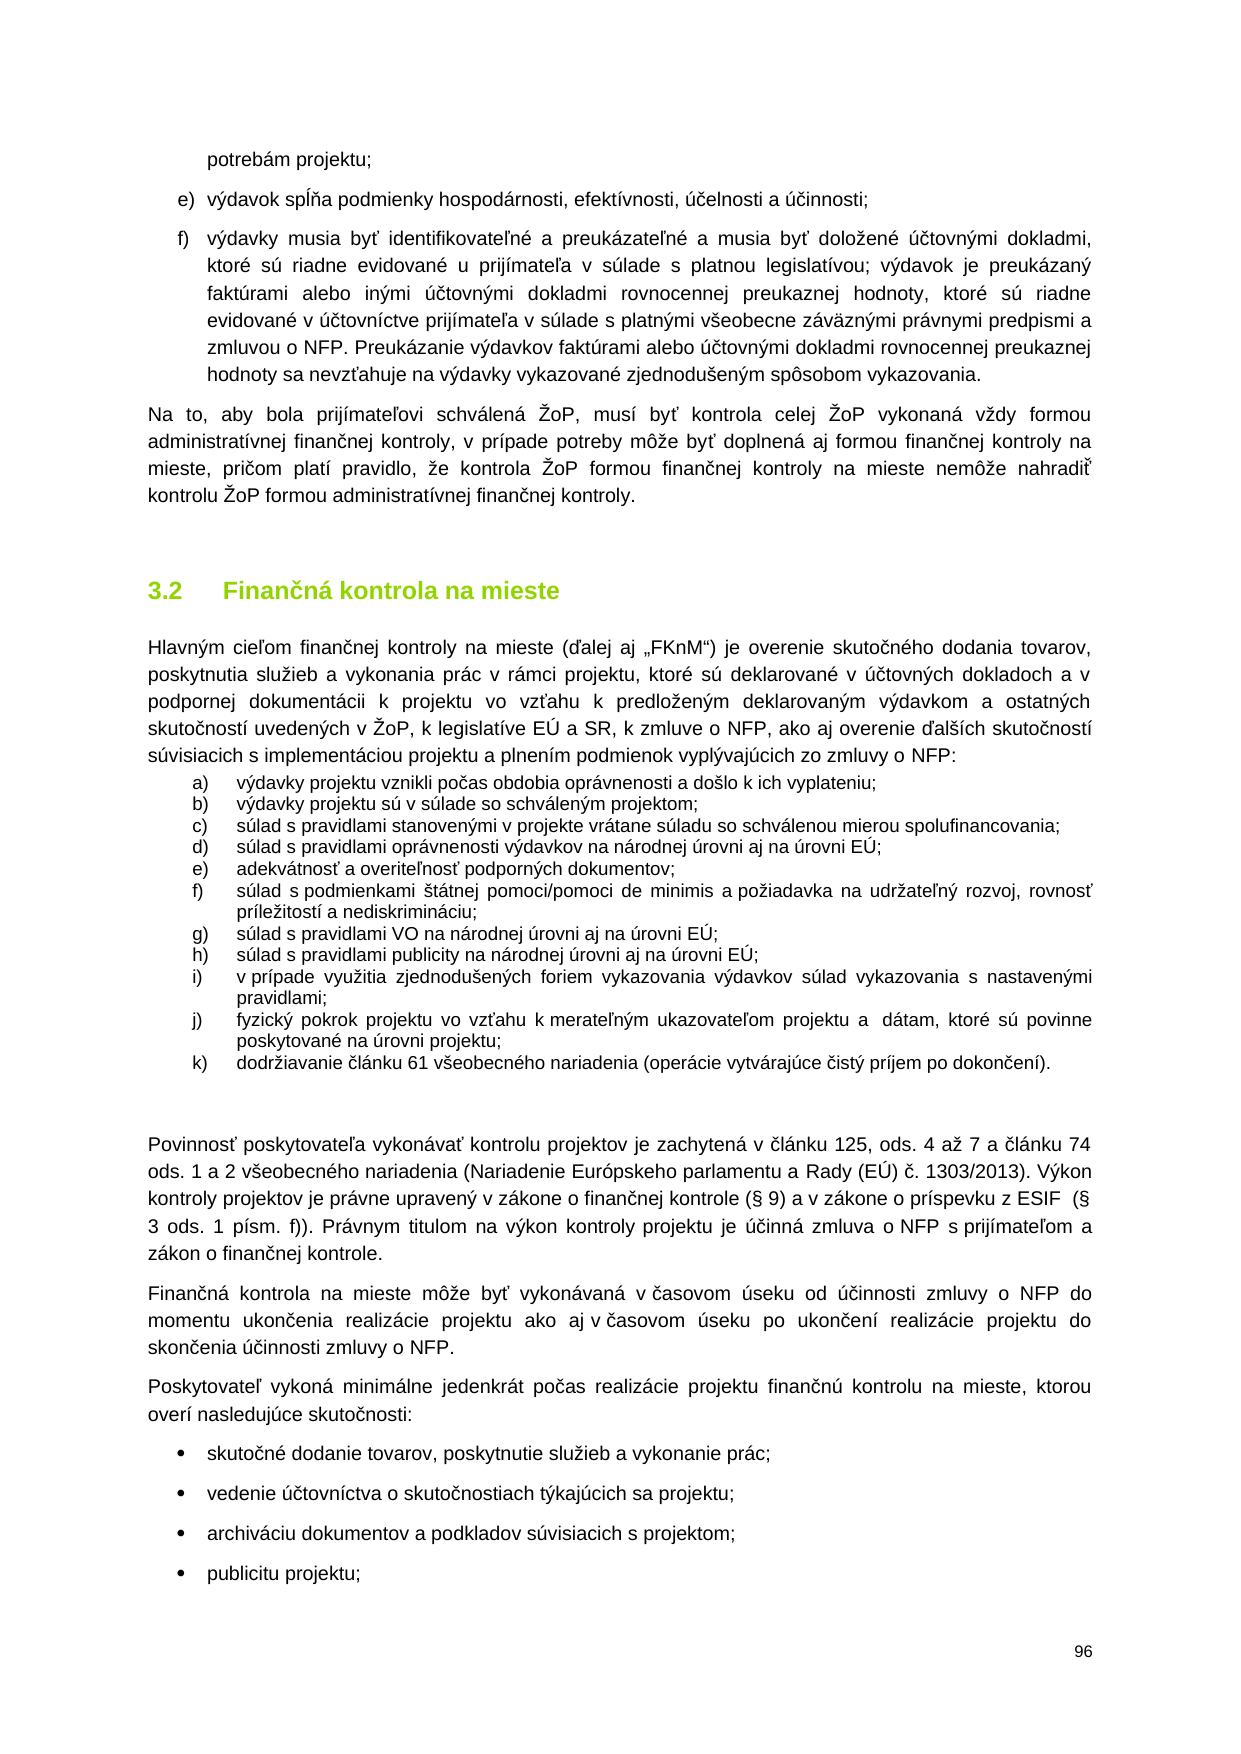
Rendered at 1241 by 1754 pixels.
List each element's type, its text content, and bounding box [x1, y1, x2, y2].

text Hlavným cieľom finančnej kontroly na mieste (ďalej aj „FKnM“) je overenie skutočného dodania tovarov, poskytnutia služieb a vykonania prác v rámci projektu, ktoré sú deklarované v účtovných dokladoch a v podpornej dokumentácii k projektu vo vzťahu k predloženým deklarovaným výdavkom a ostatných skutočností uvedených v ŽoP, k legislatíve EÚ a SR, k zmluve o NFP, ako aj overenie ďalších skutočností súvisiacich s implementáciou projektu a plnením podmienok vyplývajúcich zo zmluvy o NFP: [148, 636, 1092, 767]
text Poskytovateľ vykoná minimálne jedenkrát počas realizácie projektu finančnú kontrolu na mieste, ktorou overí nasledujúce skutočnosti: [148, 1375, 1092, 1425]
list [177, 148, 1092, 170]
list výdavky musia byť identifikovateľné a preukázateľné a musia byť doložené účtovnými dokladmi, ktoré sú riadne evidované u prijímateľa v súlade s platnou legislatívou; výdavok je preukázaný faktúrami alebo inými účtovnými dokladmi rovnocennej preukaznej hodnoty, ktoré sú riadne evidované v účtovníctve prijímateľa v súlade s platnými všeobecne záväznými právnymi predpismi a zmluvou o NFP. Preukázanie výdavkov faktúrami alebo účtovnými dokladmi rovnocennej preukaznej hodnoty sa nevzťahuje na výdavky vykazované zjednodušeným spôsobom vykazovania. [177, 227, 1092, 386]
subtitle Finančná kontrola na mieste [148, 576, 1092, 605]
list dodržiavanie článku 61 všeobecného nariadenia (operácie vytvárajúce čistý príjem po dokončení). [192, 1052, 1092, 1073]
list súlad s podmienkami štátnej pomoci/pomoci de minimis a požiadavka na udržateľný rozvoj, rovnosť príležitostí a nediskrimináciu; [192, 879, 1092, 922]
text publicitu projektu; [177, 1562, 1092, 1584]
list súlad s pravidlami VO na národnej úrovni aj na úrovni EÚ; [192, 922, 1092, 944]
list adekvátnosť a overiteľnosť podporných dokumentov; [192, 858, 1092, 879]
text vedenie účtovníctva o skutočnostiach týkajúcich sa projektu; [177, 1482, 1092, 1505]
text Povinnosť poskytovateľa vykonávať kontrolu projektov je zachytená v článku 125, ods. 4 až 7 a článku 74 ods. 1 a 2 všeobecného nariadenia (Nariadenie Európskeho parlamentu a Rady (EÚ) č. 1303/2013). Výkon kontroly projektov je právne upravený v zákone o finančnej kontrole (§ 9) a v zákone o príspevku z ESIF (§ 3 ods. 1 písm. f)). Právnym titulom na výkon kontroly projektu je účinná zmluva o NFP s prijímateľom a zákon o finančnej kontrole. [148, 1133, 1092, 1264]
list súlad s pravidlami oprávnenosti výdavkov na národnej úrovni aj na úrovni EÚ; [192, 836, 1092, 858]
list výdavky projektu vznikli počas obdobia oprávnenosti a došlo k ich vyplateniu; [192, 772, 1092, 793]
list súlad s pravidlami publicity na národnej úrovni aj na úrovni EÚ; [192, 944, 1092, 966]
text Finančná kontrola na mieste môže byť vykonávaná v časovom úseku od účinnosti zmluvy o NFP do momentu ukončenia realizácie projektu ako aj v časovom úseku po ukončení realizácie projektu do skončenia účinnosti zmluvy o NFP. [148, 1281, 1092, 1358]
list fyzický pokrok projektu vo vzťahu k merateľným ukazovateľom projektu a dátam, ktoré sú povinne poskytované na úrovni projektu; [192, 1009, 1092, 1052]
list súlad s pravidlami stanovenými v projekte vrátane súladu so schválenou mierou spolufinancovania; [192, 815, 1092, 836]
list výdavky projektu sú v súlade so schváleným projektom; [192, 793, 1092, 815]
list v prípade využitia zjednodušených foriem vykazovania výdavkov súlad vykazovania s nastavenými pravidlami; [192, 966, 1092, 1009]
list výdavok spĺňa podmienky hospodárnosti, efektívnosti, účelnosti a účinnosti; x. 2014 [177, 187, 1092, 210]
text skutočné dodanie tovarov, poskytnutie služieb a vykonanie prác; [177, 1442, 1092, 1465]
text archiváciu dokumentov a podkladov súvisiacich s projektom; [177, 1522, 1092, 1545]
text Na to, aby bola prijímateľovi schválená ŽoP, musí byť kontrola celej ŽoP vykonaná vždy formou administratívnej finančnej kontroly, v prípade potreby môže byť doplnená aj formou finančnej kontroly na mieste, pričom platí pravidlo, že kontrola ŽoP formou finančnej kontroly na mieste nemôže nahradiť̌ kontrolu ŽoP formou administratívnej finančnej kontroly. [148, 403, 1092, 507]
